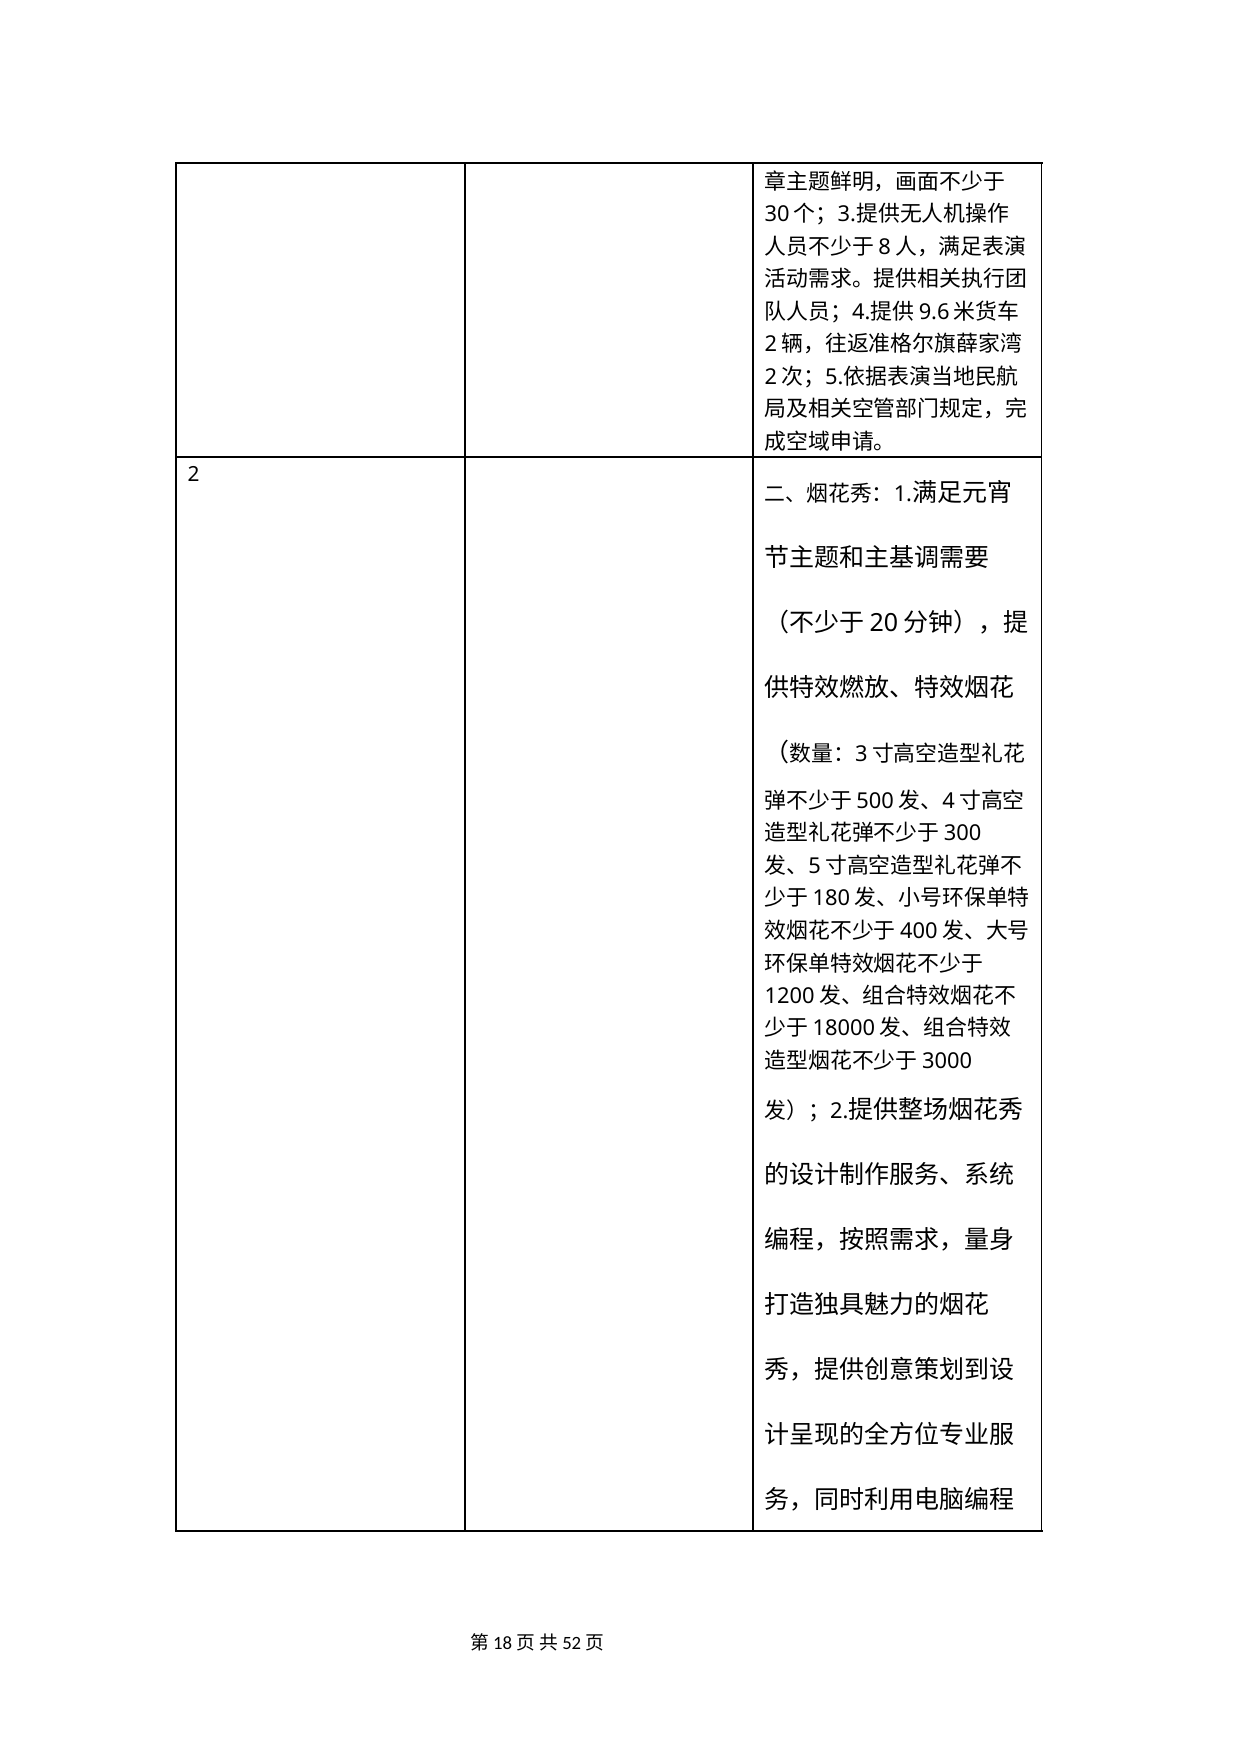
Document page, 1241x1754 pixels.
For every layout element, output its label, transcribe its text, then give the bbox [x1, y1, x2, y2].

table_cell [754, 164, 1041, 456]
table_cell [754, 458, 1041, 1530]
table_cell [466, 164, 752, 456]
table_cell 2 [177, 458, 464, 1530]
table_cell 1 [177, 164, 464, 456]
table_cell [466, 458, 752, 1530]
